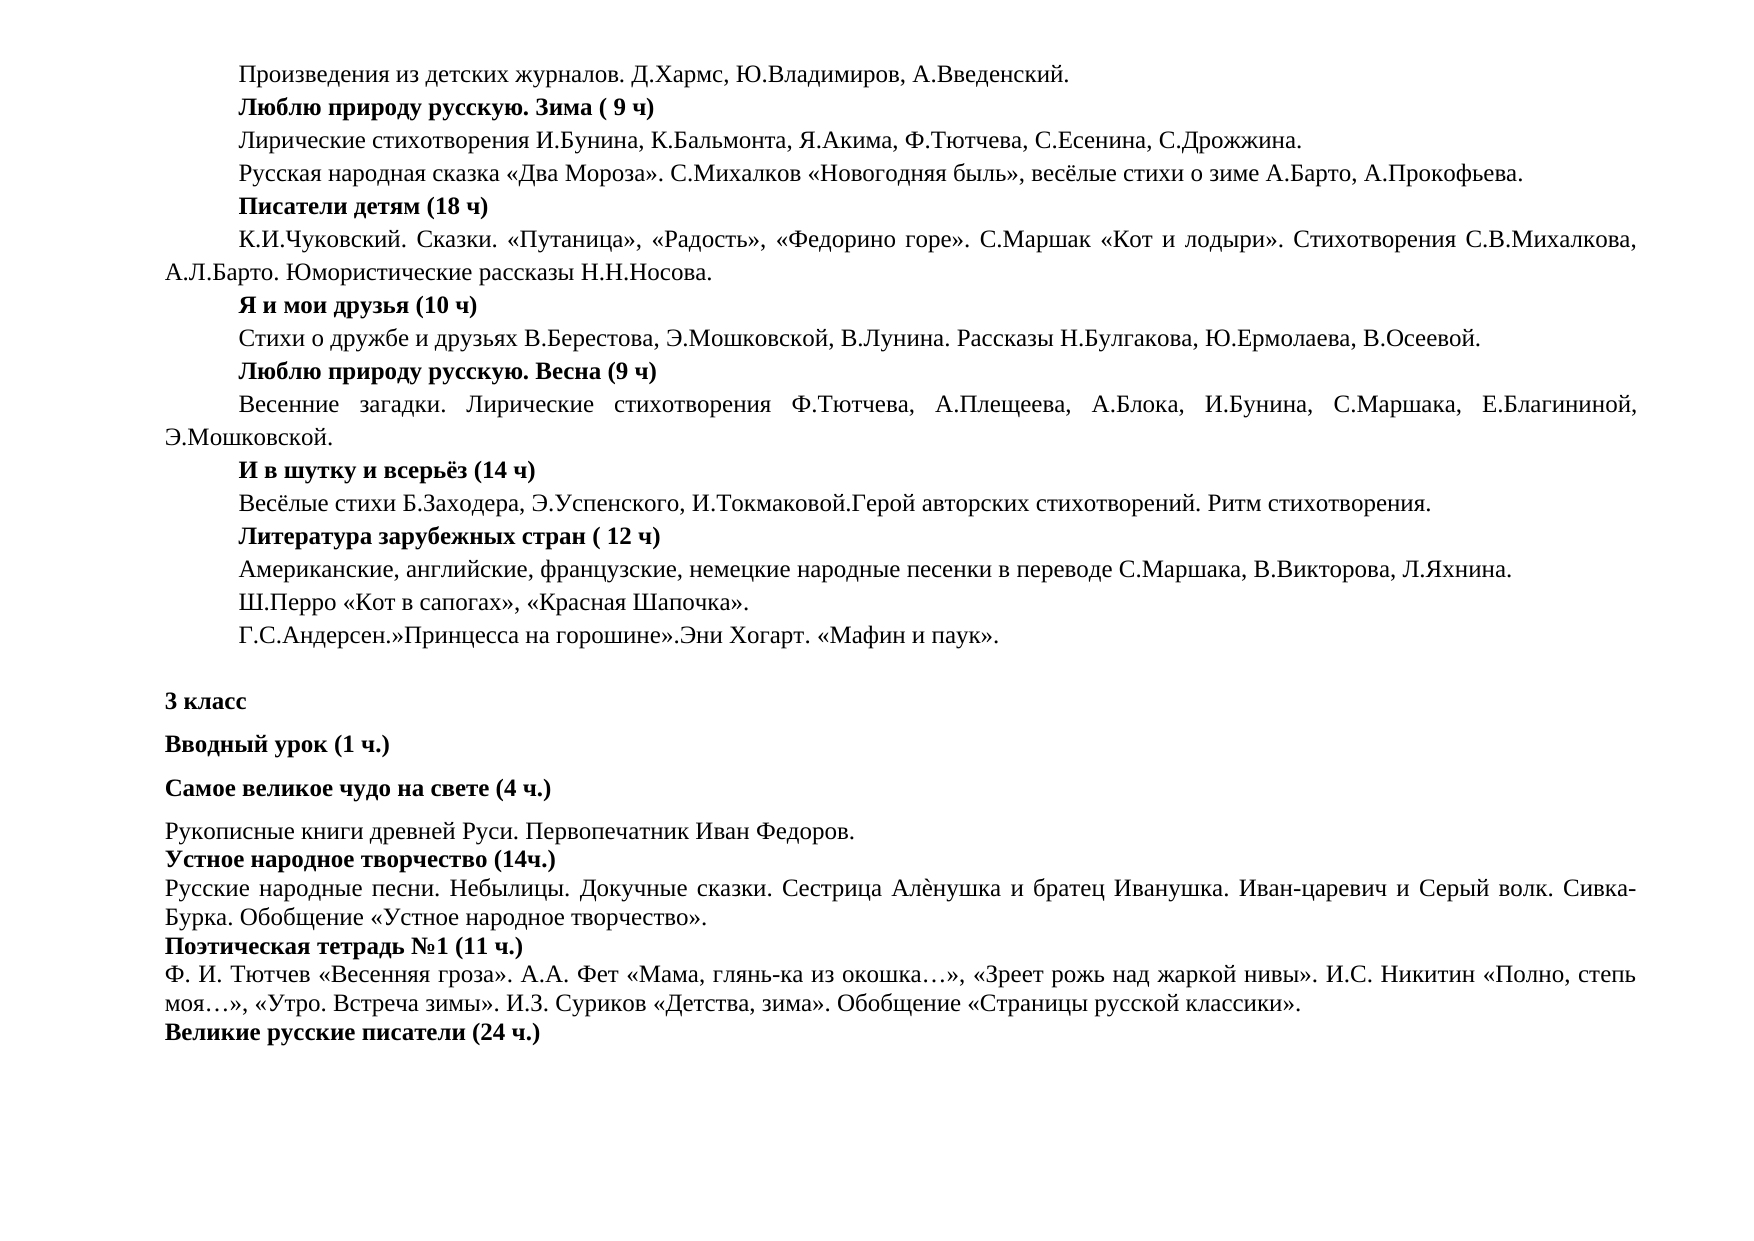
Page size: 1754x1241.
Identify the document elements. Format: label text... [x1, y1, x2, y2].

text Стихи о дружбе и друзьях В.Берестова, Э.Мошковской, В.Лунина. Рассказы Н.Булгакова, Ю.Ермолаева, В.Осеевой. [164, 323, 1639, 352]
text Весёлые стихи Б.Заходера, Э.Успенского, И.Токмаковой.Герой авторских стихотворений. Ритм стихотворения. [164, 488, 1639, 517]
text Люблю природу русскую. Зима ( 9 ч) [164, 92, 1639, 121]
text Ш.Перро «Кот в сапогах», «Красная Шапочка». [164, 587, 1639, 616]
text Устное народное творчество (14ч.) [164, 844, 1639, 873]
text Великие русские писатели (24 ч.) [164, 1017, 1639, 1046]
text Вводный урок (1 ч.) [164, 729, 1639, 758]
text Весенние загадки. Лирические стихотворения Ф.Тютчева, А.Плещеева, А.Блока, И.Бунина, С.Маршака, Е.Благининой, Э.Мошковской. [164, 389, 1639, 451]
text Лирические стихотворения И.Бунина, К.Бальмонта, Я.Акима, Ф.Тютчева, С.Есенина, С.Дрожжина. [164, 125, 1639, 154]
text Литература зарубежных стран ( 12 ч) [164, 521, 1639, 550]
text Произведения из детских журналов. Д.Хармс, Ю.Владимиров, А.Введенский. [164, 59, 1639, 88]
text Русская народная сказка «Два Мороза». С.Михалков «Новогодняя быль», весёлые стихи о зиме А.Барто, А.Прокофьева. [164, 158, 1639, 187]
text Ф. И. Тютчев «Весенняя гроза». А.А. Фет «Мама, глянь-ка из окошка…», «Зреет рожь над жаркой нивы». И.С. Никитин «Полно, степь моя…», «Утро. Встреча зимы». И.З. Суриков «Детства, зима». Обобщение «Страницы русской классики». [164, 959, 1639, 1017]
text Рукописные книги древней Руси. Первопечатник Иван Федоров. [164, 816, 1639, 844]
text Русские народные песни. Небылицы. Докучные сказки. Сестрица Алѐнушка и братец Иванушка. Иван-царевич и Серый волк. Сивка-Бурка. Обобщение «Устное народное творчество». [164, 873, 1639, 931]
text 3 класс [164, 686, 1639, 715]
text Г.С.Андерсен.»Принцесса на горошине».Эни Хогарт. «Мафин и паук». [164, 620, 1639, 649]
text Я и мои друзья (10 ч) [164, 290, 1639, 319]
text Поэтическая тетрадь №1 (11 ч.) [164, 931, 1639, 959]
text Писатели детям (18 ч) [164, 191, 1639, 220]
text Американские, английские, французские, немецкие народные песенки в переводе С.Маршака, В.Викторова, Л.Яхнина. [164, 554, 1639, 583]
text Люблю природу русскую. Весна (9 ч) [164, 356, 1639, 385]
text И в шутку и всерьёз (14 ч) [164, 455, 1639, 484]
text К.И.Чуковский. Сказки. «Путаница», «Радость», «Федорино горе». С.Маршак «Кот и лодыри». Стихотворения С.В.Михалкова, А.Л.Барто. Юмористические рассказы Н.Н.Носова. [164, 224, 1639, 286]
text Самое великое чудо на свете (4 ч.) [164, 773, 1639, 801]
